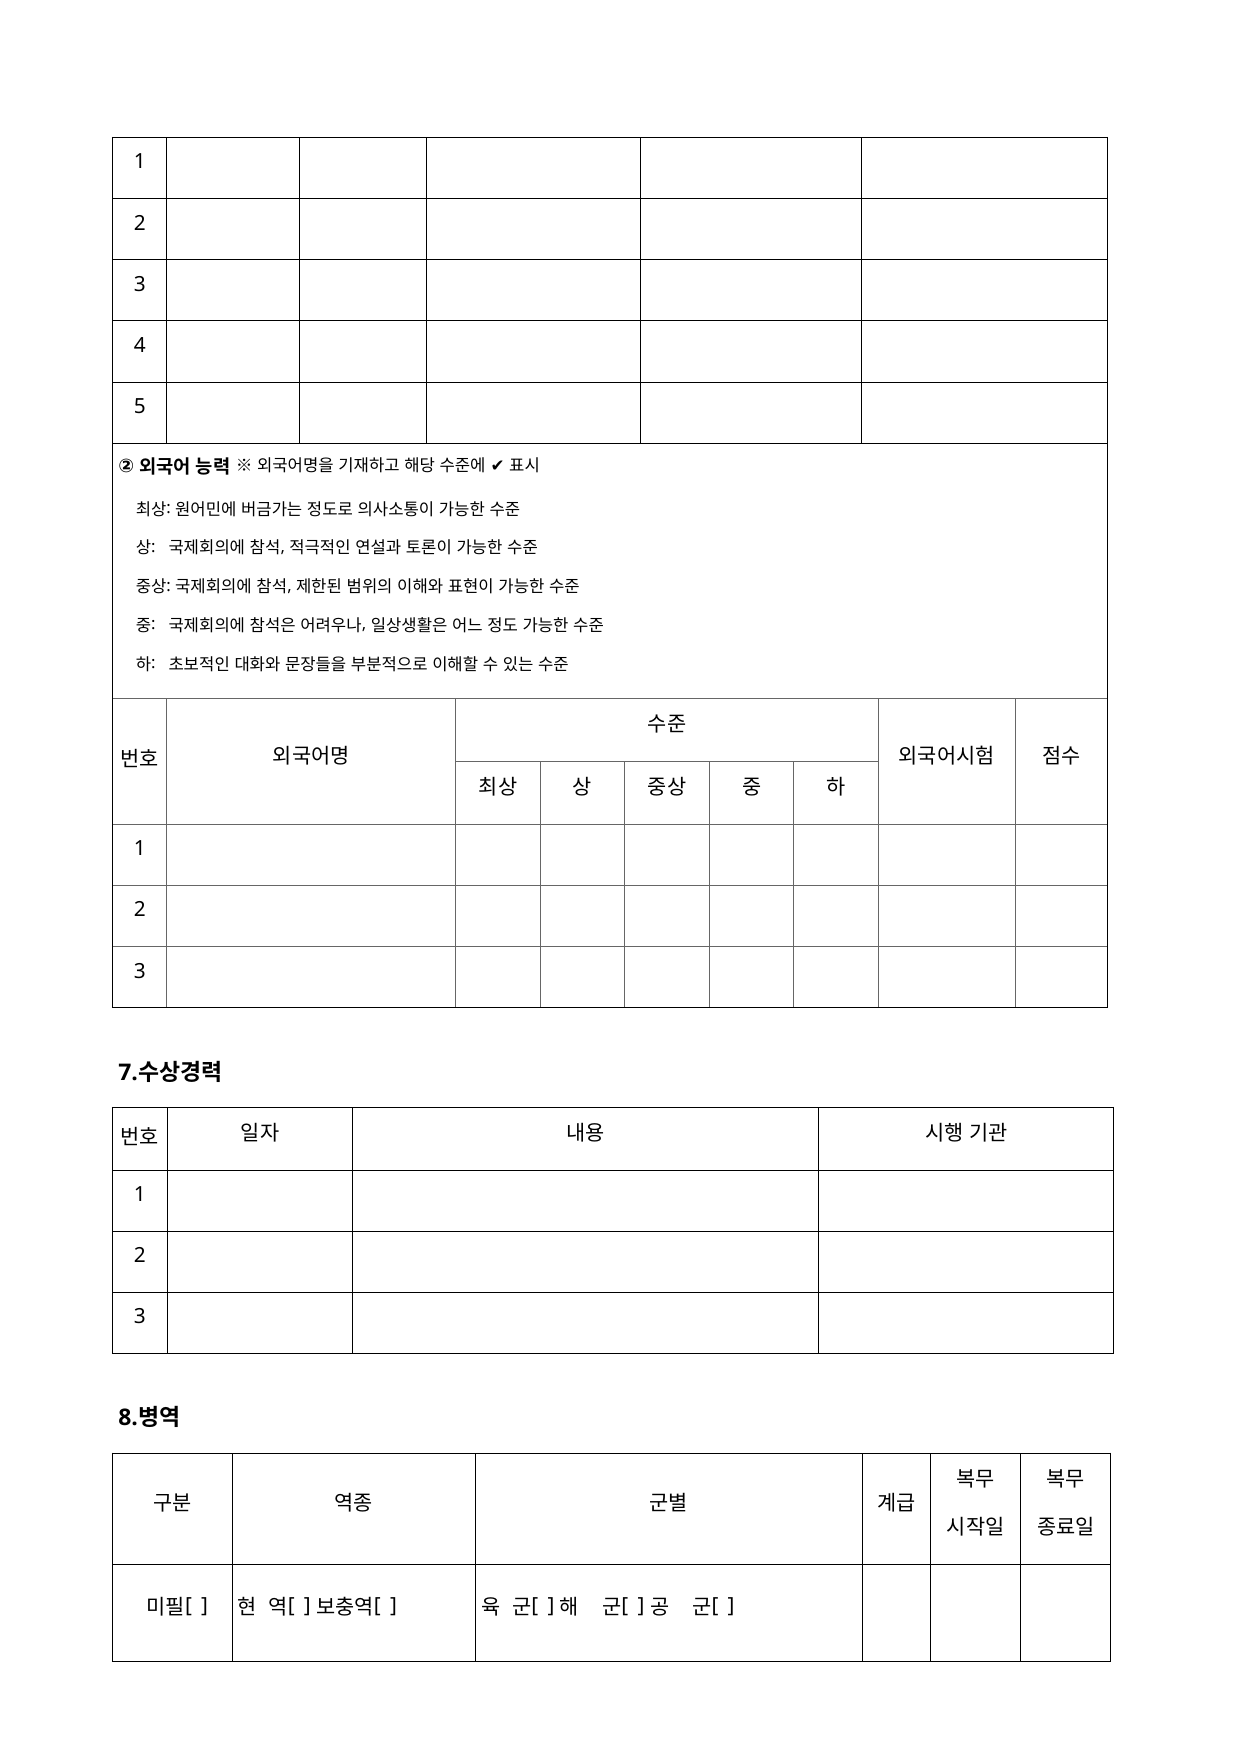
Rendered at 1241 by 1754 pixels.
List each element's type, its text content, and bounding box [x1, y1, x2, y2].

table_cell [456, 886, 540, 946]
table_cell [863, 1565, 930, 1661]
table_cell [300, 199, 426, 259]
table_cell [862, 260, 1107, 320]
table_cell [794, 947, 878, 1007]
table_cell [427, 260, 640, 320]
table_cell [1016, 825, 1107, 885]
table_cell 중 [710, 762, 793, 824]
table_cell [427, 138, 640, 198]
table_cell [353, 1171, 818, 1231]
table_cell [168, 1232, 352, 1292]
table_cell [1021, 1565, 1110, 1661]
table_cell 2 [113, 199, 166, 259]
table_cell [113, 1565, 232, 1661]
table_cell [300, 321, 426, 381]
table_cell [541, 947, 624, 1007]
table_cell [427, 383, 640, 443]
table_cell [300, 138, 426, 198]
table_cell [1016, 947, 1107, 1007]
table_cell [794, 886, 878, 946]
table_cell [641, 199, 861, 259]
table_cell [353, 1293, 818, 1353]
table_cell [641, 383, 861, 443]
table_cell 수준 [456, 699, 878, 761]
table_cell [427, 199, 640, 259]
table_cell 2 [113, 886, 166, 946]
table_cell 2 [113, 1232, 167, 1292]
table_cell [168, 1293, 352, 1353]
table_cell 하 [794, 762, 878, 824]
table_cell [819, 1293, 1113, 1353]
table_cell [625, 825, 709, 885]
table_cell [862, 199, 1107, 259]
table_cell 3 [113, 947, 166, 1007]
table_cell 3 [113, 260, 166, 320]
table_header 구분 [113, 1454, 232, 1564]
table_cell 외국어시험 [879, 699, 1015, 824]
table_cell [819, 1232, 1113, 1292]
table_cell [641, 321, 861, 381]
table_cell [167, 199, 299, 259]
table_cell 4 [113, 321, 166, 381]
table_cell [167, 138, 299, 198]
table_cell [862, 383, 1107, 443]
table_header 일자 [168, 1108, 352, 1170]
table_header 복무 시작일 [931, 1454, 1020, 1564]
table_header 복무 종료일 [1021, 1454, 1110, 1564]
table_cell [167, 260, 299, 320]
table_header 군별 [476, 1454, 862, 1564]
text 8.병역 [138, 1399, 1122, 1433]
table_header 계급 [863, 1454, 930, 1564]
table_cell [625, 886, 709, 946]
table_header 내용 [353, 1108, 818, 1170]
table_cell [625, 947, 709, 1007]
table_cell [879, 947, 1015, 1007]
table_cell 5 [113, 383, 166, 443]
table_cell [794, 825, 878, 885]
table_cell 상 [541, 762, 624, 824]
table_cell [931, 1565, 1020, 1661]
table_cell [541, 825, 624, 885]
table_cell [641, 260, 861, 320]
table_cell [167, 383, 299, 443]
table_cell [819, 1171, 1113, 1231]
table_cell [167, 825, 455, 885]
table_cell [862, 138, 1107, 198]
table_cell 1 [113, 138, 166, 198]
table_cell [1016, 886, 1107, 946]
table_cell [233, 1565, 475, 1661]
table_cell [168, 1171, 352, 1231]
table_cell [541, 886, 624, 946]
table_cell ② 외국어 능력 ※ 외국어명을 기재하고 해당 수준에 ✔ 표시 최상: 원어민에 버금가는 정도로 의사소통이 가능한 수준 상: 국제회의에 참석, 적극적인 연설과 토론이 가능한 수준 중상: 국제회의에 참석, 제한된 범위의 이해와 표현이 가능한 수준 중: 국제회의에 참석은 어려우나, 일상생활은 어느 정도 가능한 수준 하: 초보적인 대화와 문장들을 부분적으로 이해할 수 있는 수준 [113, 444, 1107, 698]
table_cell 1 [113, 825, 166, 885]
table_header 시행 기관 [819, 1108, 1113, 1170]
table_cell [300, 260, 426, 320]
table_cell [641, 138, 861, 198]
table_cell [879, 886, 1015, 946]
table_cell 번호 [113, 699, 166, 824]
table_cell [427, 321, 640, 381]
table_cell [710, 825, 793, 885]
table_cell [710, 886, 793, 946]
table_header 번호 [113, 1108, 167, 1170]
table_cell 중상 [625, 762, 709, 824]
table_cell [879, 825, 1015, 885]
table_cell [456, 825, 540, 885]
table_cell 점수 [1016, 699, 1107, 824]
table_cell [167, 947, 455, 1007]
text 7.수상경력 [118, 1053, 1122, 1087]
table_cell [353, 1232, 818, 1292]
table_cell [300, 383, 426, 443]
table_header 역종 [233, 1454, 475, 1564]
table_cell [167, 321, 299, 381]
table_cell 3 [113, 1293, 167, 1353]
table_cell [167, 886, 455, 946]
table_cell 1 [113, 1171, 167, 1231]
table_cell 최상 [456, 762, 540, 824]
table_cell [456, 947, 540, 1007]
table_cell 외국어명 [167, 699, 455, 824]
table_cell [710, 947, 793, 1007]
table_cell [476, 1565, 862, 1661]
table_cell [862, 321, 1107, 381]
